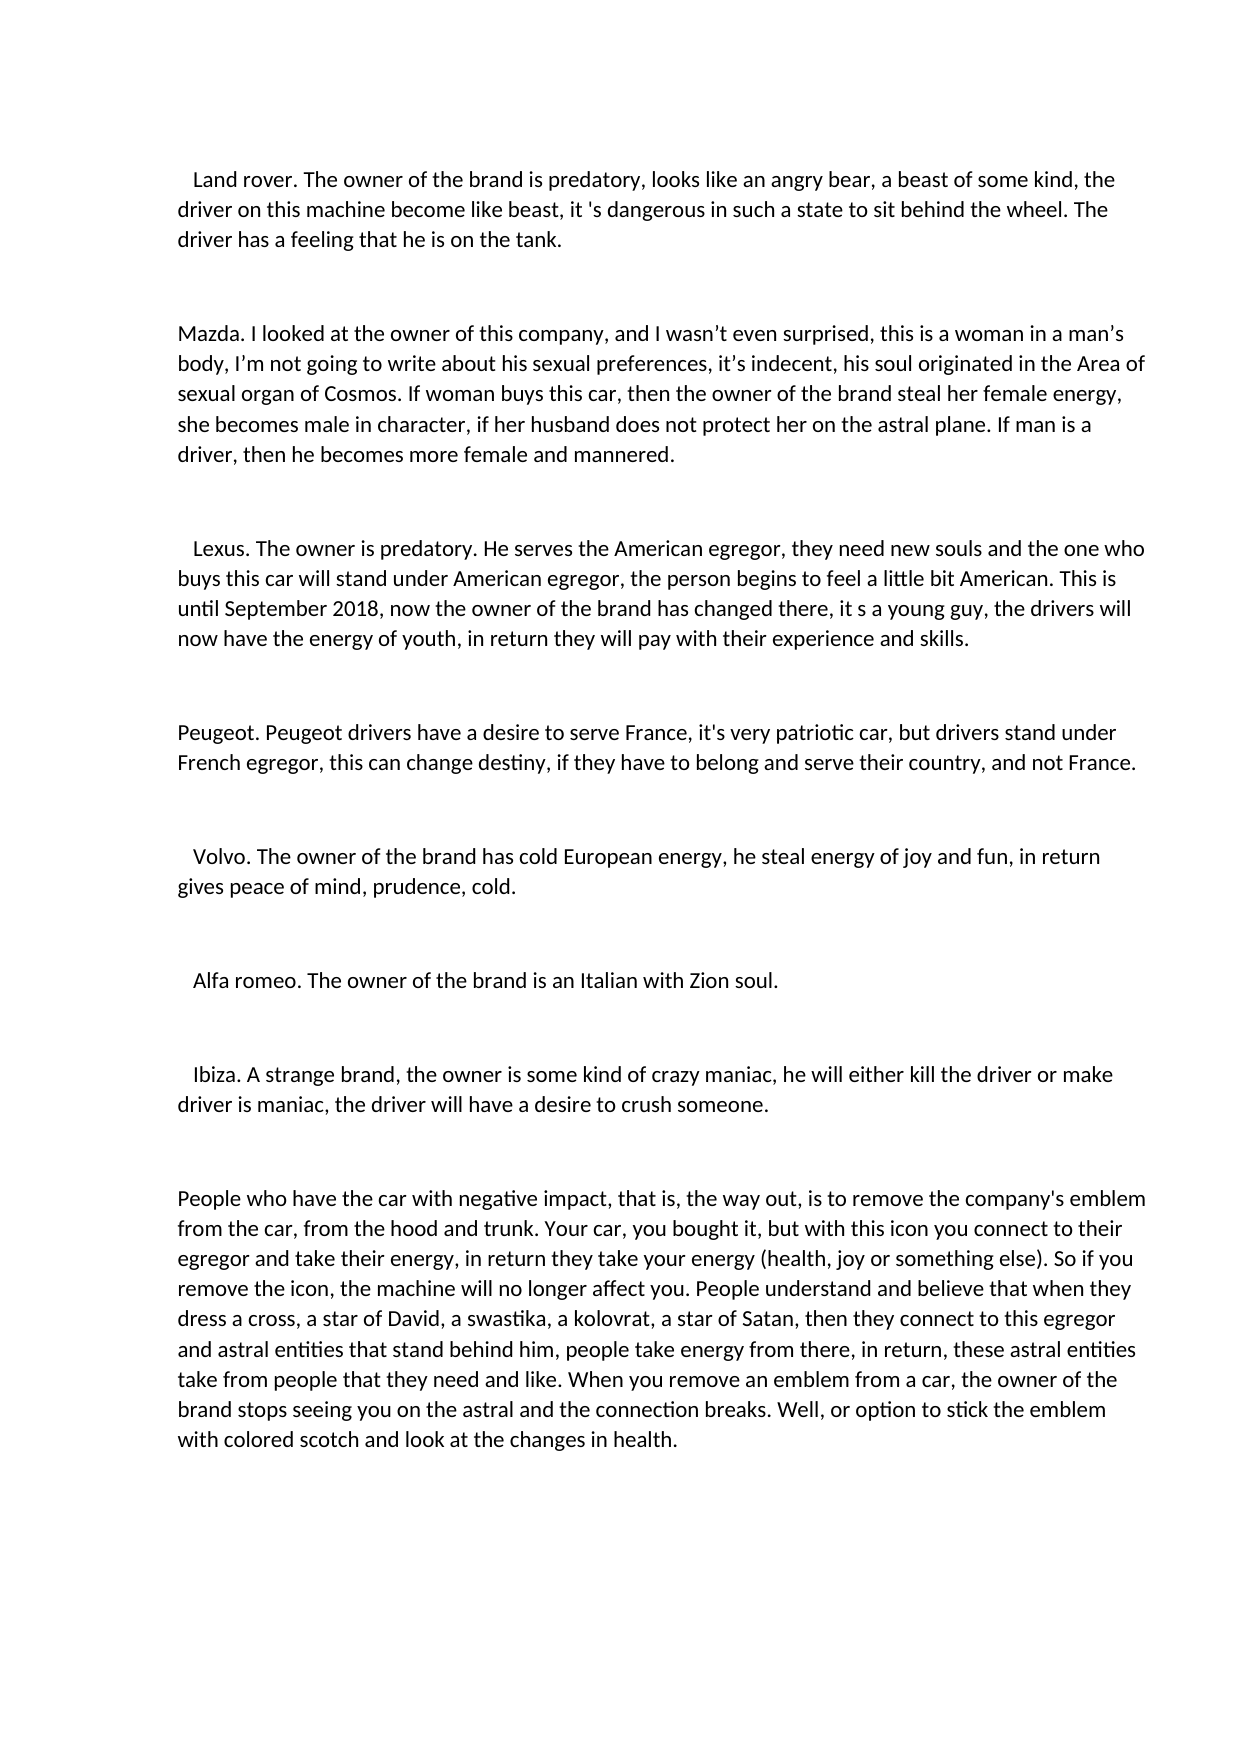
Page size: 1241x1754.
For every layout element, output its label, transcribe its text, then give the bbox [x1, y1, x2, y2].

text Land rover. The owner of the brand is predatory, looks like an angry bear, a beast of some kind, the driver on this machine become like beast, it 's dangerous in such a state to sit behind the wheel. The driver has a feeling that he is on the tank. [177, 165, 1152, 253]
text Mazda. I looked at the owner of this company, and I wasn’t even surprised, this is a woman in a man’s body, I’m not going to write about his sexual preferences, it’s indecent, his soul originated in the Area of sexual organ of Cosmos. If woman buys this car, then the owner of the brand steal her female energy, she becomes male in character, if her husband does not protect her on the astral plane. If man is a driver, then he becomes more female and mannered. [177, 319, 1152, 468]
text Volvo. The owner of the brand has cold European energy, he steal energy of joy and fun, in return gives peace of mind, prudence, cold. [177, 842, 1152, 900]
text People who have the car with negative impact, that is, the way out, is to remove the company's emblem from the car, from the hood and trunk. Your car, you bought it, but with this icon you connect to their egregor and take their energy, in return they take your energy (health, joy or something else). So if you remove the icon, the machine will no longer affect you. People understand and believe that when they dress a cross, a star of David, a swastika, a kolovrat, a star of Satan, then they connect to this egregor and astral entities that stand behind him, people take energy from there, in return, these astral entities take from people that they need and like. When you remove an emblem from a car, the owner of the brand stops seeing you on the astral and the connection breaks. Well, or option to stick the emblem with colored scotch and look at the changes in health. [177, 1184, 1152, 1453]
text Lexus. The owner is predatory. He serves the American egregor, they need new souls and the one who buys this car will stand under American egregor, the person begins to feel a little bit American. This is until September 2018, now the owner of the brand has changed there, it s a young guy, the drivers will now have the energy of youth, in return they will pay with their experience and skills. [177, 534, 1152, 652]
text Alfa romeo. The owner of the brand is an Italian with Zion soul. [177, 966, 1152, 994]
text Peugeot. Peugeot drivers have a desire to serve France, it's very patriotic car, but drivers stand under French egregor, this can change destiny, if they have to belong and serve their country, and not France. [177, 718, 1152, 776]
text Ibiza. A strange brand, the owner is some kind of crazy maniac, he will either kill the driver or make driver is maniac, the driver will have a desire to crush someone. [177, 1060, 1152, 1118]
